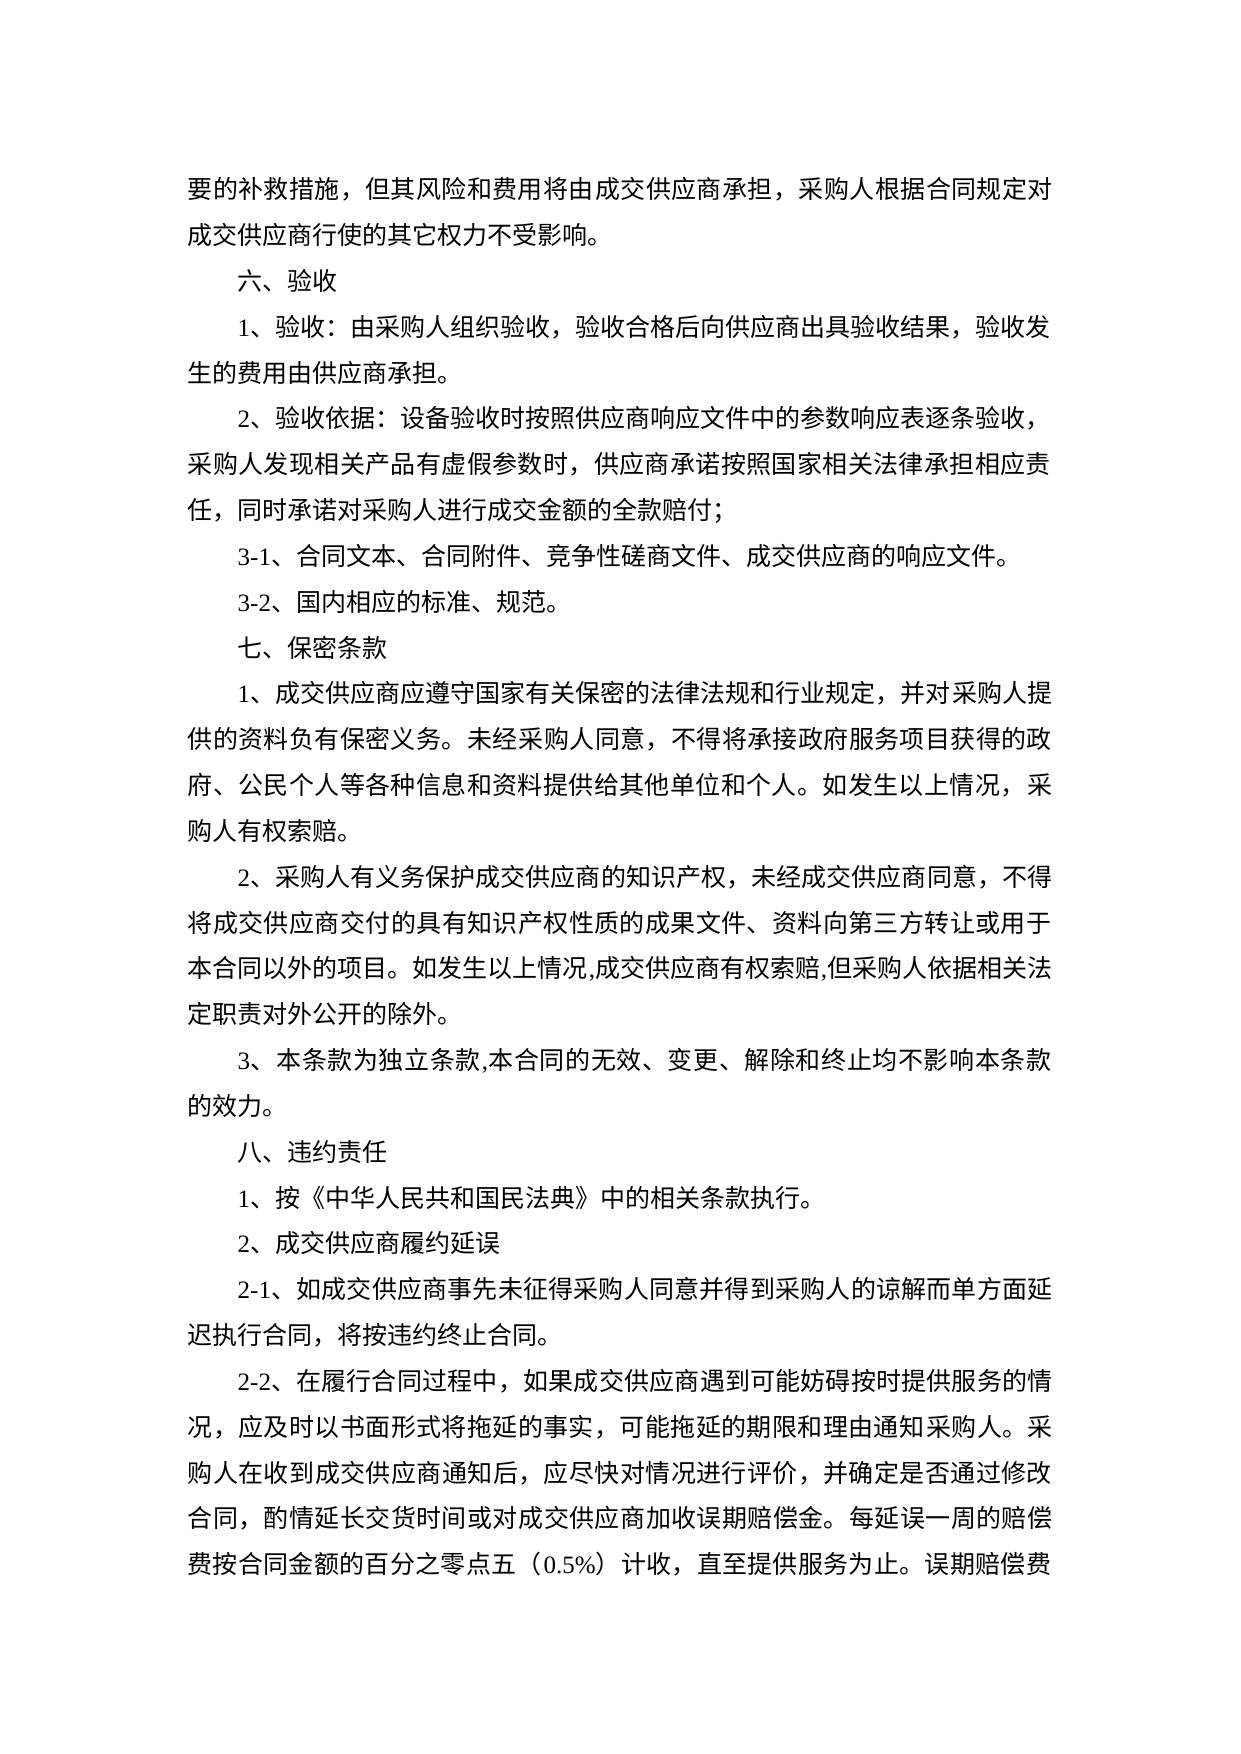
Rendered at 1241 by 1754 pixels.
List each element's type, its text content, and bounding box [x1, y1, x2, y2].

text 八、违约责任 [187, 1124, 1053, 1170]
text 3、本条款为独立条款,本合同的无效、变更、解除和终止均不影响本条款的效力。 [187, 1033, 1053, 1124]
text 1、按《中华人民共和国民法典》中的相关条款执行。 [187, 1170, 1053, 1216]
text 2、验收依据：设备验收时按照供应商响应文件中的参数响应表逐条验收，采购人发现相关产品有虚假参数时，供应商承诺按照国家相关法律承担相应责任，同时承诺对采购人进行成交金额的全款赔付； [187, 391, 1053, 529]
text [187, 162, 1053, 254]
text 3-1、合同文本、合同附件、竞争性磋商文件、成交供应商的响应文件。 [187, 529, 1053, 574]
text 3-2、国内相应的标准、规范。 [187, 574, 1053, 620]
text 1、成交供应商应遵守国家有关保密的法律法规和行业规定，并对采购人提供的资料负有保密义务。未经采购人同意，不得将承接政府服务项目获得的政府、公民个人等各种信息和资料提供给其他单位和个人。如发生以上情况，采购人有权索赔。 [187, 666, 1053, 849]
text 1、验收：由采购人组织验收，验收合格后向供应商出具验收结果，验收发生的费用由供应商承担。 [187, 299, 1053, 391]
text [187, 1354, 1053, 1583]
text 2-1、如成交供应商事先未征得采购人同意并得到采购人的谅解而单方面延迟执行合同，将按违约终止合同。 [187, 1262, 1053, 1354]
text 七、保密条款 [187, 620, 1053, 666]
text 六、验收 [187, 254, 1053, 299]
text 2、采购人有义务保护成交供应商的知识产权，未经成交供应商同意，不得将成交供应商交付的具有知识产权性质的成果文件、资料向第三方转让或用于本合同以外的项目。如发生以上情况,成交供应商有权索赔,但采购人依据相关法定职责对外公开的除外。 [187, 849, 1053, 1033]
text 2、成交供应商履约延误 [187, 1216, 1053, 1262]
